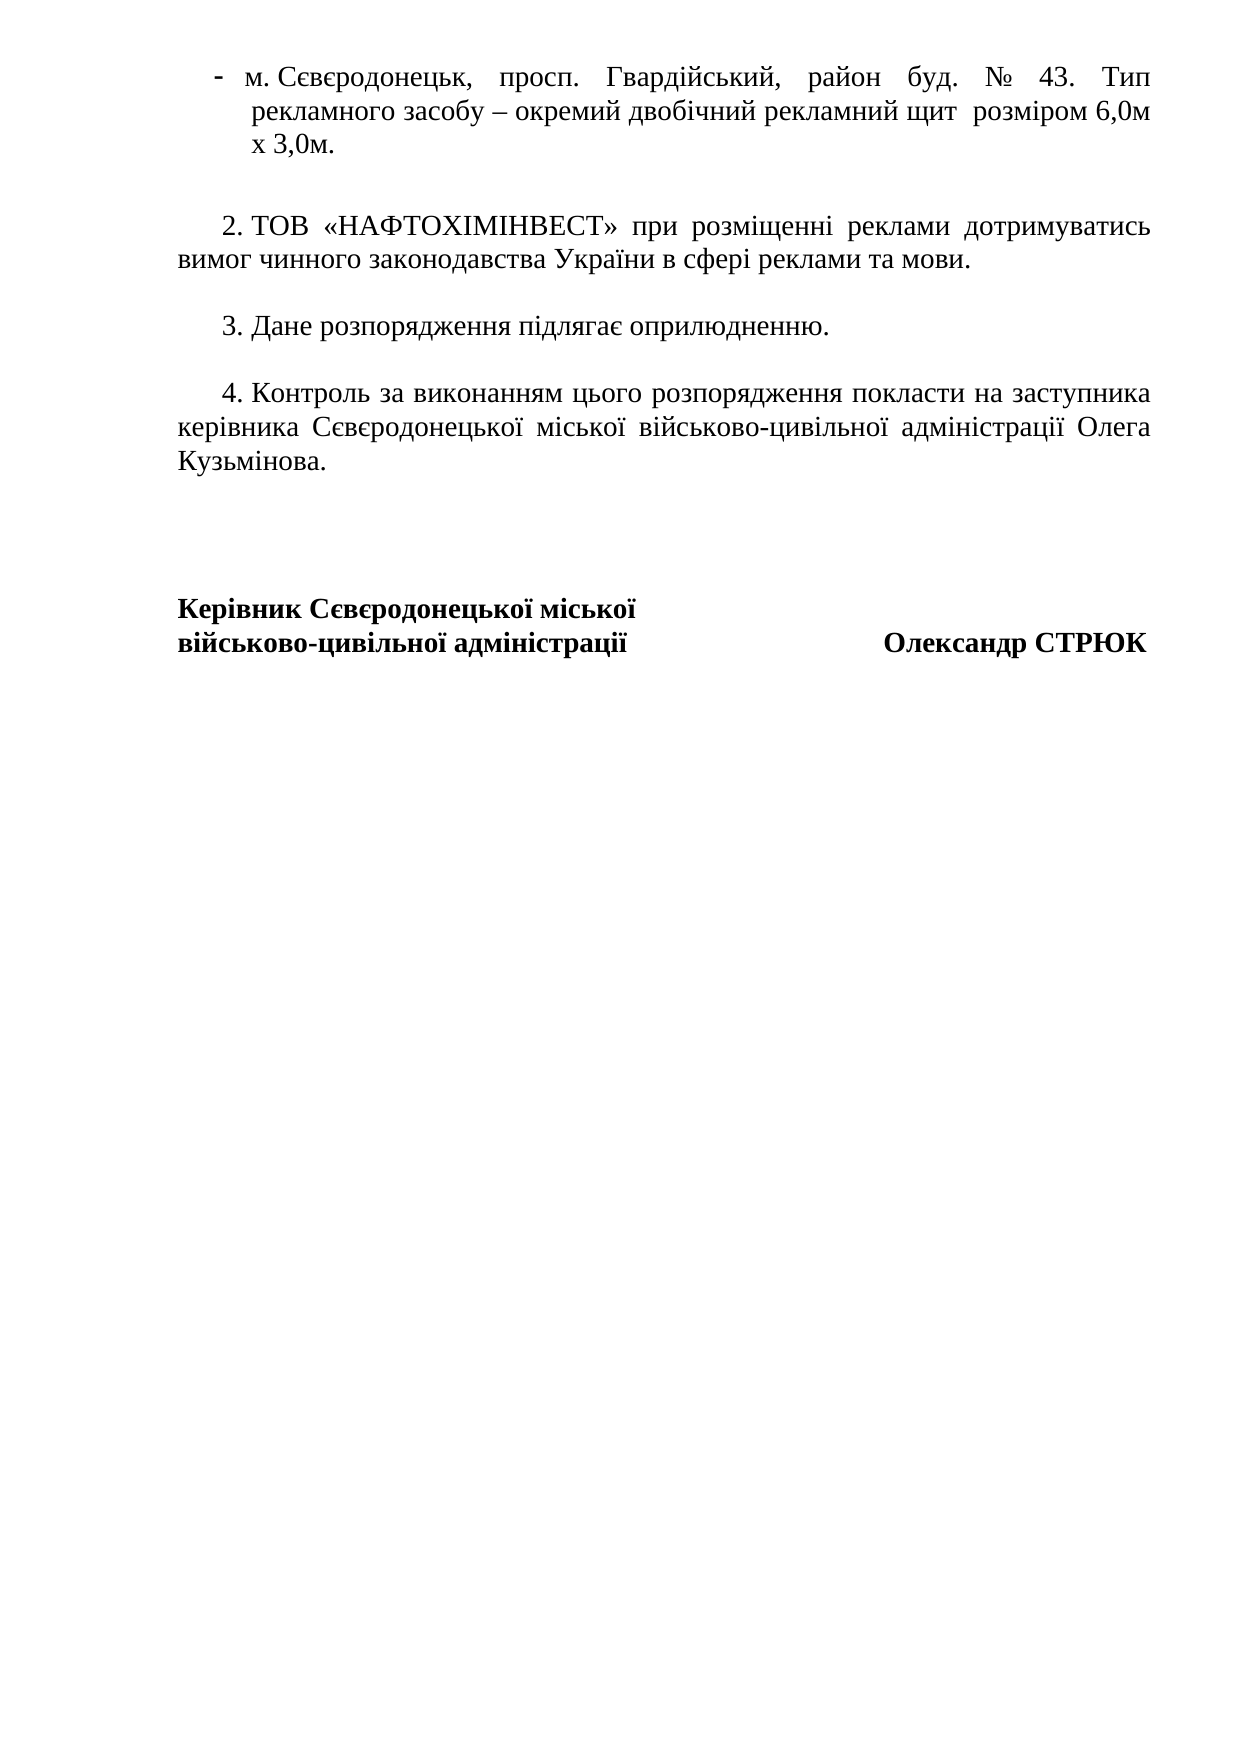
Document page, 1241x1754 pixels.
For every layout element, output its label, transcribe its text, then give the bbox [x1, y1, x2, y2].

list ТОВ «НАФТОХІМІНВЕСТ» при розміщенні реклами дотримуватись вимог чинного законодавства України в сфері реклами та мови. [177, 208, 1152, 275]
list м. Сєвєродонецьк, просп. Гвардійський, район буд. № 43. Тип рекламного засобу – окремий двобічний рекламний щит розміром 6,0м х 3,0м. [213, 59, 1152, 160]
list Дане розпорядження підлягає оприлюдненню. [177, 308, 1152, 342]
text військово-цивільної адміністрації Олександр СТРЮК [177, 625, 1152, 658]
list Контроль за виконанням цього розпорядження покласти на заступника керівника Сєвєродонецької міської військово-цивільної адміністрації Олега Кузьмінова. [177, 376, 1152, 476]
text Керівник Сєвєродонецької міської [177, 591, 1152, 625]
